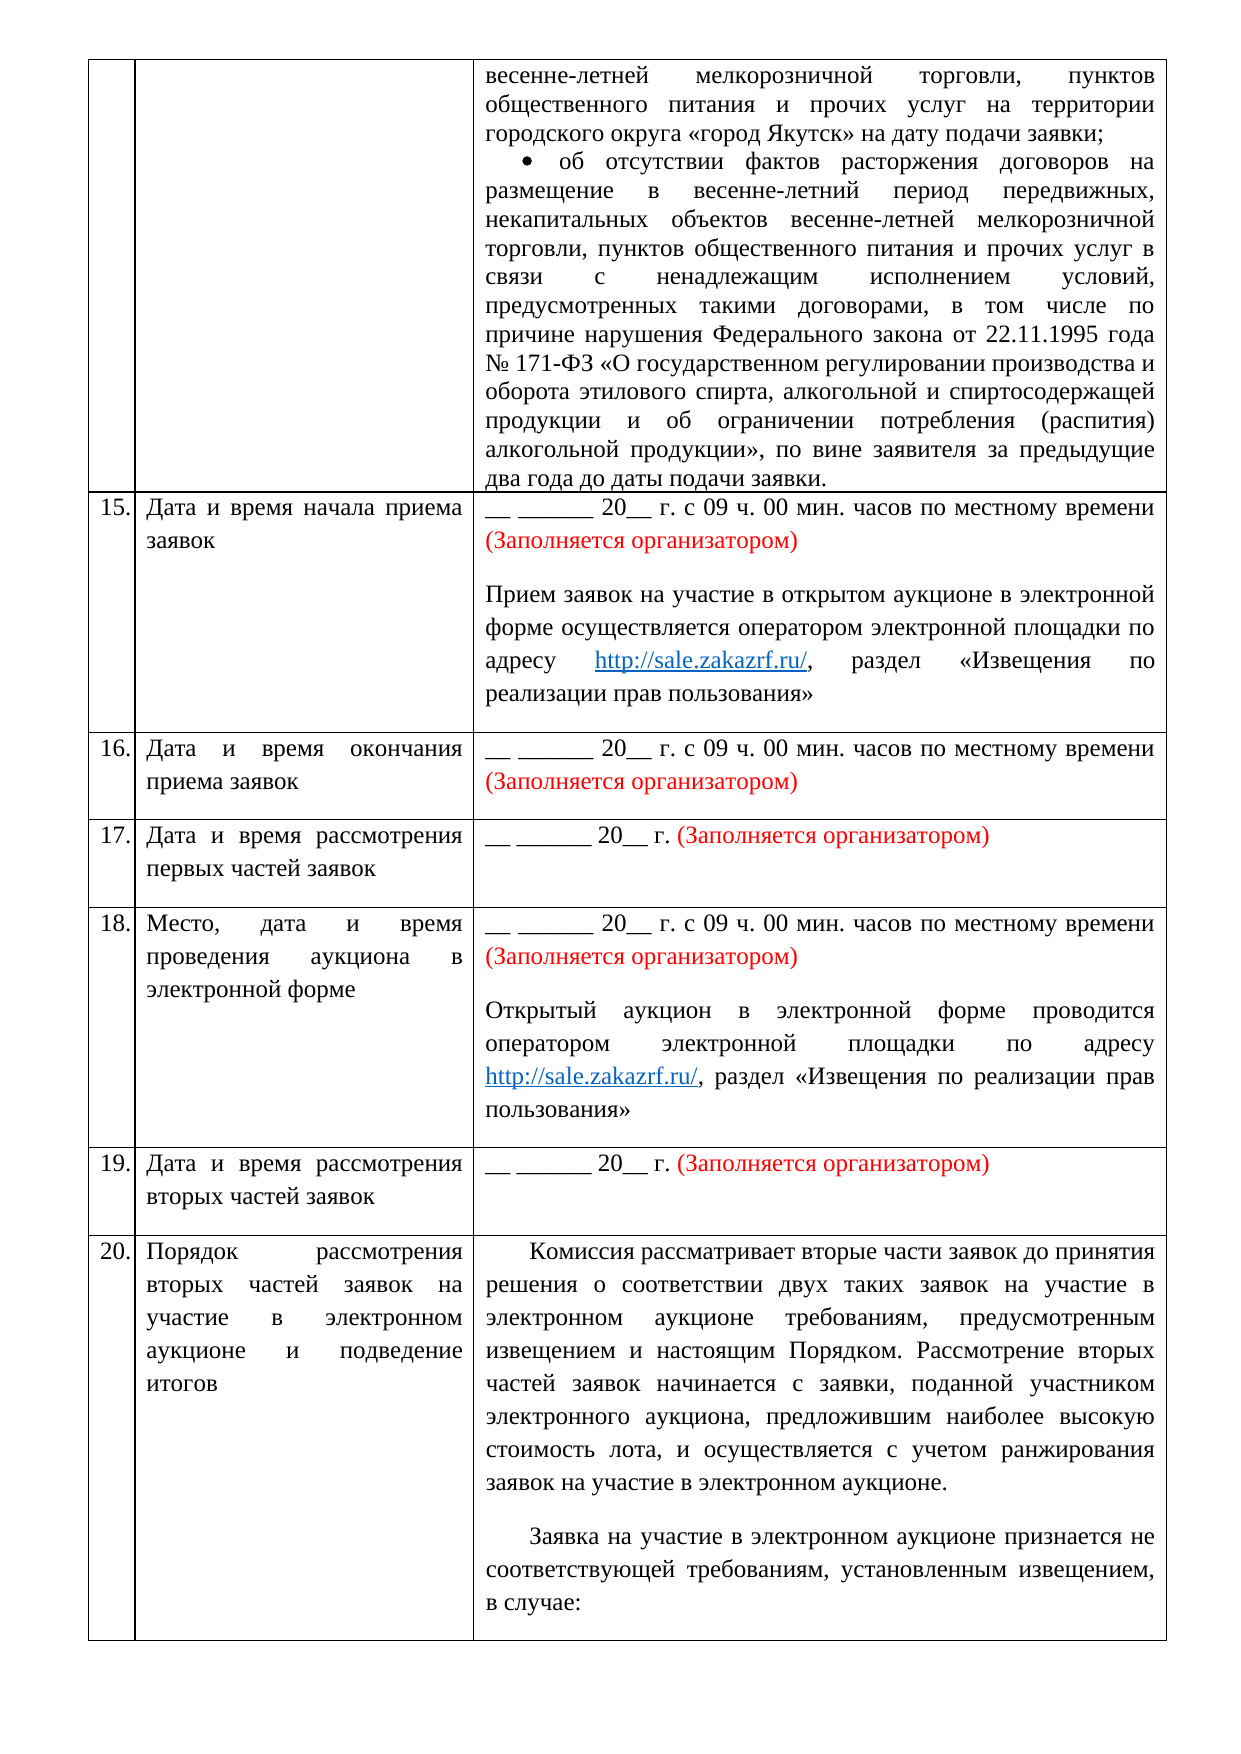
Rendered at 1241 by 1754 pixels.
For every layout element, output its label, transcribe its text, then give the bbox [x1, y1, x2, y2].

table_cell [89, 1148, 134, 1235]
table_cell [136, 1236, 473, 1640]
table_cell __ ______ 20__ г. (Заполняется организатором) [474, 820, 1166, 907]
table_cell Дата и время начала приема заявок [136, 493, 473, 732]
table_cell [89, 820, 134, 907]
table_cell Место, дата и время проведения аукциона в электронной форме [136, 908, 473, 1147]
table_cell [474, 1236, 1166, 1640]
table_cell [89, 60, 134, 491]
table_cell __ ______ 20__ г. с 09 ч. 00 мин. часов по местному времени (Заполняется организатором) [474, 733, 1166, 819]
table_cell [89, 733, 134, 819]
table_cell __ ______ 20__ г. (Заполняется организатором) [474, 1148, 1166, 1235]
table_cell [136, 60, 473, 491]
table_cell __ ______ 20__ г. с 09 ч. 00 мин. часов по местному времени (Заполняется организатором) Прием заявок на участие в открытом аукционе в электронной форме осуществляется оператором электронной площадки по адресу http://sale.zakazrf.ru/, раздел «Извещения по реализации прав пользования» [474, 493, 1166, 732]
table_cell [474, 60, 1166, 491]
table_cell Дата и время рассмотрения вторых частей заявок [136, 1148, 473, 1235]
table_cell [89, 1236, 134, 1640]
table_cell __ ______ 20__ г. с 09 ч. 00 мин. часов по местному времени (Заполняется организатором) Открытый аукцион в электронной форме проводится оператором электронной площадки по адресу http://sale.zakazrf.ru/, раздел «Извещения по реализации прав пользования» [474, 908, 1166, 1147]
table_cell Дата и время рассмотрения первых частей заявок [136, 820, 473, 907]
table_cell [89, 908, 134, 1147]
table_cell [89, 493, 134, 732]
table_cell Дата и время окончания приема заявок [136, 733, 473, 819]
